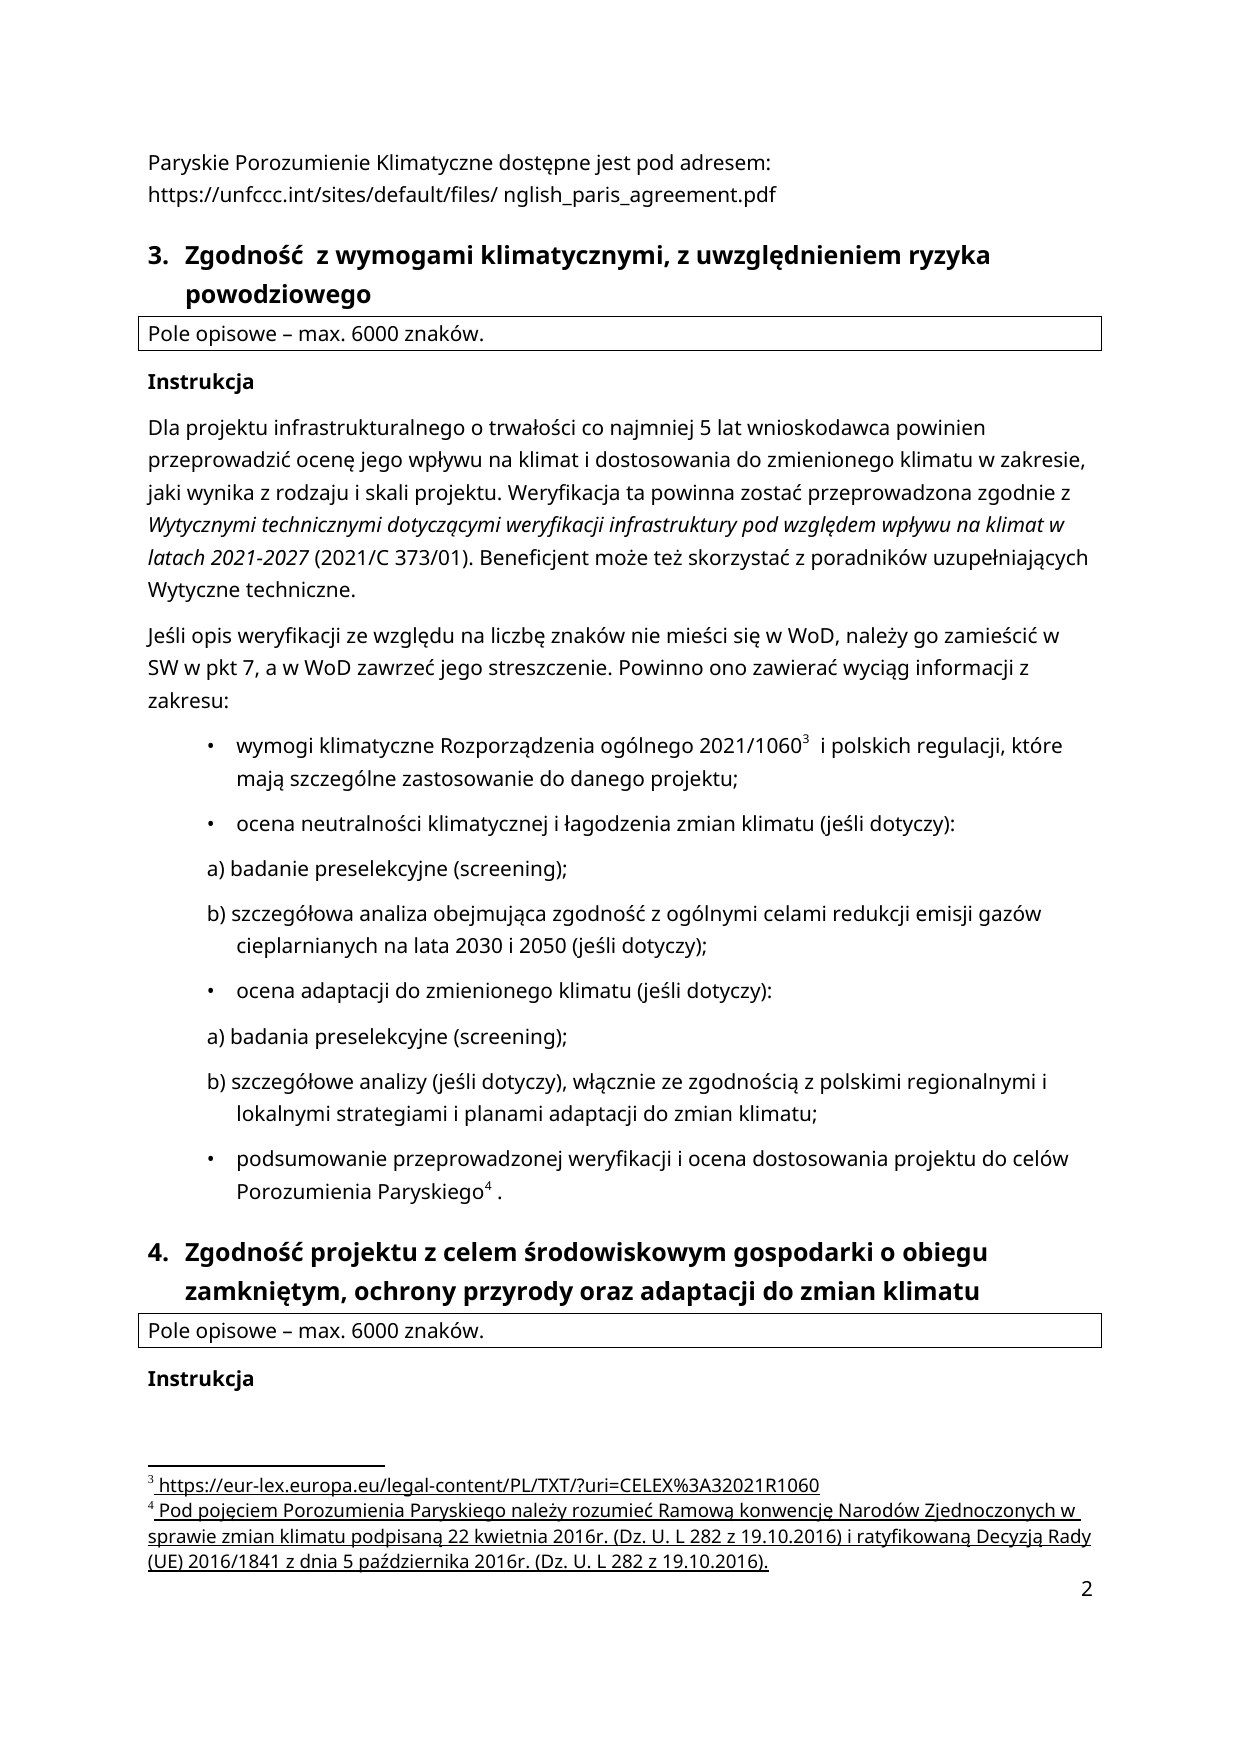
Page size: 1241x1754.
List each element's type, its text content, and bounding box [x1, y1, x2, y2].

text Pole opisowe – max. 6000 znaków. [139, 1314, 1101, 1347]
text b) szczegółowe analizy (jeśli dotyczy), włącznie ze zgodnością z polskimi regionalnymi i lokalnymi strategiami i planami adaptacji do zmian klimatu; [207, 1067, 1093, 1128]
text Paryskie Porozumienie Klimatyczne dostępne jest pod adresem: https://unfccc.int/sites/default/files/ nglish_paris_agreement.pdf [148, 148, 1093, 209]
text • ocena adaptacji do zmienionego klimatu (jeśli dotyczy): [207, 977, 1093, 1005]
subtitle Zgodność projektu z celem środowiskowym gospodarki o obiegu zamkniętym, ochrony przyrody oraz adaptacji do zmian klimatu [148, 1235, 1093, 1308]
subtitle Zgodność z wymogami klimatycznymi, z uwzględnieniem ryzyka powodziowego [148, 238, 1093, 311]
text Dla projektu infrastrukturalnego o trwałości co najmniej 5 lat wnioskodawca powinien przeprowadzić ocenę jego wpływu na klimat i dostosowania do zmienionego klimatu w zakresie, jaki wynika z rodzaju i skali projektu. Weryfikacja ta powinna zostać przeprowadzona zgodnie z Wytycznymi technicznymi dotyczącymi weryfikacji infrastruktury pod względem wpływu na klimat w latach 2021-2027 (2021/C 373/01). Beneficjent może też skorzystać z poradników uzupełniających Wytyczne techniczne. [148, 413, 1093, 604]
text a) badanie preselekcyjne (screening); [207, 854, 1093, 882]
text b) szczegółowa analiza obejmująca zgodność z ogólnymi celami redukcji emisji gazów cieplarnianych na lata 2030 i 2050 (jeśli dotyczy); [207, 899, 1093, 960]
text Jeśli opis weryfikacji ze względu na liczbę znaków nie mieści się w WoD, należy go zamieścić w SW w pkt 7, a w WoD zawrzeć jego streszczenie. Powinno ono zawierać wyciąg informacji z zakresu: [148, 621, 1093, 714]
text Instrukcja [148, 1364, 1093, 1393]
text • podsumowanie przeprowadzonej weryfikacji i ocena dostosowania projektu do celów Porozumienia Paryskiego . [207, 1144, 1093, 1206]
text Pole opisowe – max. 6000 znaków. [139, 317, 1101, 350]
text • wymogi klimatyczne Rozporządzenia ogólnego 2021/1060 i polskich regulacji, które mają szczególne zastosowanie do danego projektu; [207, 731, 1093, 792]
text a) badania preselekcyjne (screening); [207, 1022, 1093, 1050]
text Instrukcja [148, 367, 1093, 396]
text • ocena neutralności klimatycznej i łagodzenia zmian klimatu (jeśli dotyczy): [207, 809, 1093, 837]
